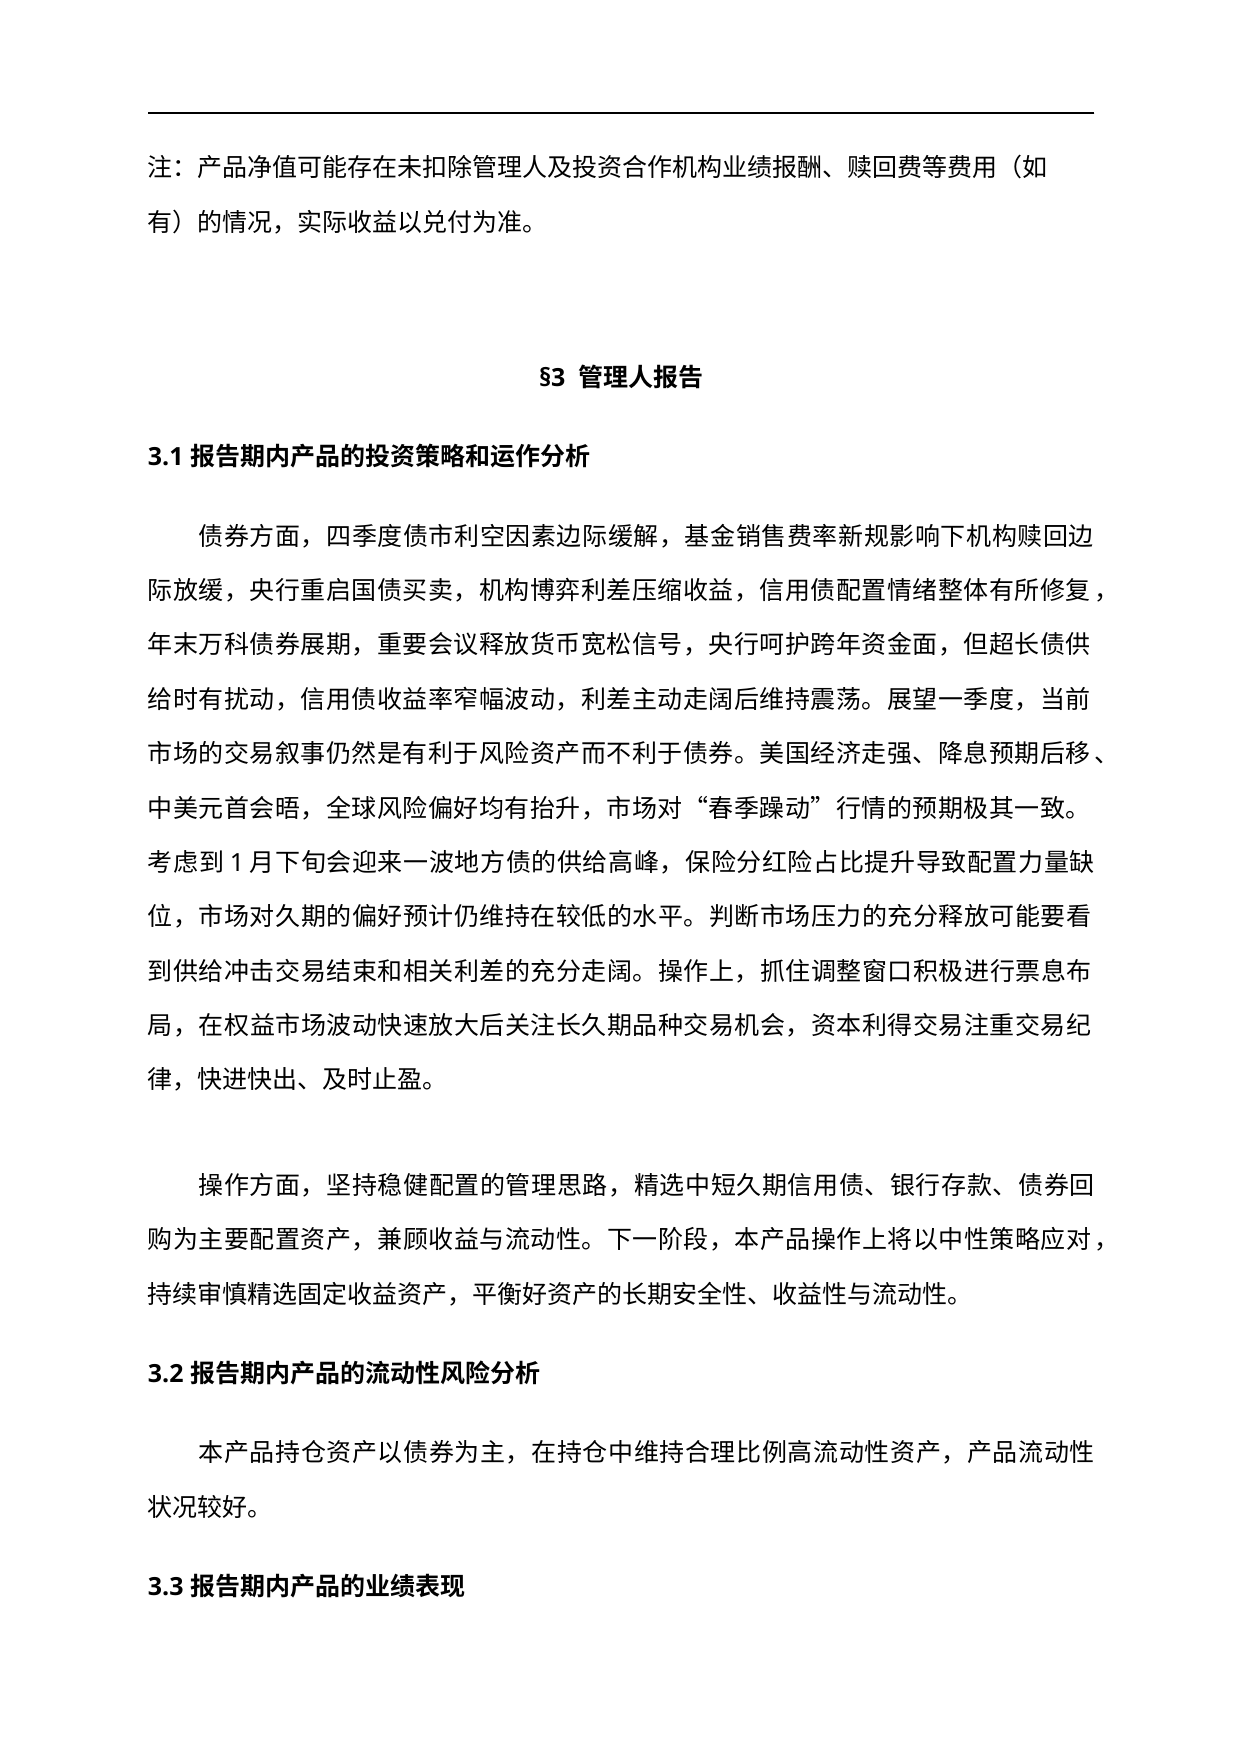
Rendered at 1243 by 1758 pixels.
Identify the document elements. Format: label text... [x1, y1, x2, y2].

text 3.3 报告期内产品的业绩表现 [148, 1567, 1094, 1603]
text 注：产品净值可能存在未扣除管理人及投资合作机构业绩报酬、赎回费等费用（如有）的情况，实际收益以兑付为准。 [148, 148, 1094, 238]
text §3 管理人报告 [148, 357, 1094, 394]
text 3.1 报告期内产品的投资策略和运作分析 [148, 437, 1094, 473]
text 债券方面，四季度债市利空因素边际缓解，基金销售费率新规影响下机构赎回边际放缓，央行重启国债买卖，机构博弈利差压缩收益，信用债配置情绪整体有所修复，年末万科债券展期，重要会议释放货币宽松信号，央行呵护跨年资金面，但超长债供给时有扰动，信用债收益率窄幅波动，利差主动走阔后维持震荡。展望一季度，当前市场的交易叙事仍然是有利于风险资产而不利于债券。美国经济走强、降息预期后移、中美元首会晤，全球风险偏好均有抬升，市场对“春季躁动”行情的预期极其一致。考虑到1月下旬会迎来一波地方债的供给高峰，保险分红险占比提升导致配置力量缺位，市场对久期的偏好预计仍维持在较低的水平。判断市场压力的充分释放可能要看到供给冲击交易结束和相关利差的充分走阔。操作上，抓住调整窗口积极进行票息布局，在权益市场波动快速放大后关注长久期品种交易机会，资本利得交易注重交易纪律，快进快出、及时止盈。 操作方面，坚持稳健配置的管理思路，精选中短久期信用债、银行存款、债券回购为主要配置资产，兼顾收益与流动性。下一阶段，本产品操作上将以中性策略应对，持续审慎精选固定收益资产，平衡好资产的长期安全性、收益性与流动性。 [148, 516, 1094, 1310]
text 本产品持仓资产以债券为主，在持仓中维持合理比例高流动性资产，产品流动性状况较好。 [148, 1433, 1094, 1523]
text 3.2 报告期内产品的流动性风险分析 [148, 1353, 1094, 1390]
